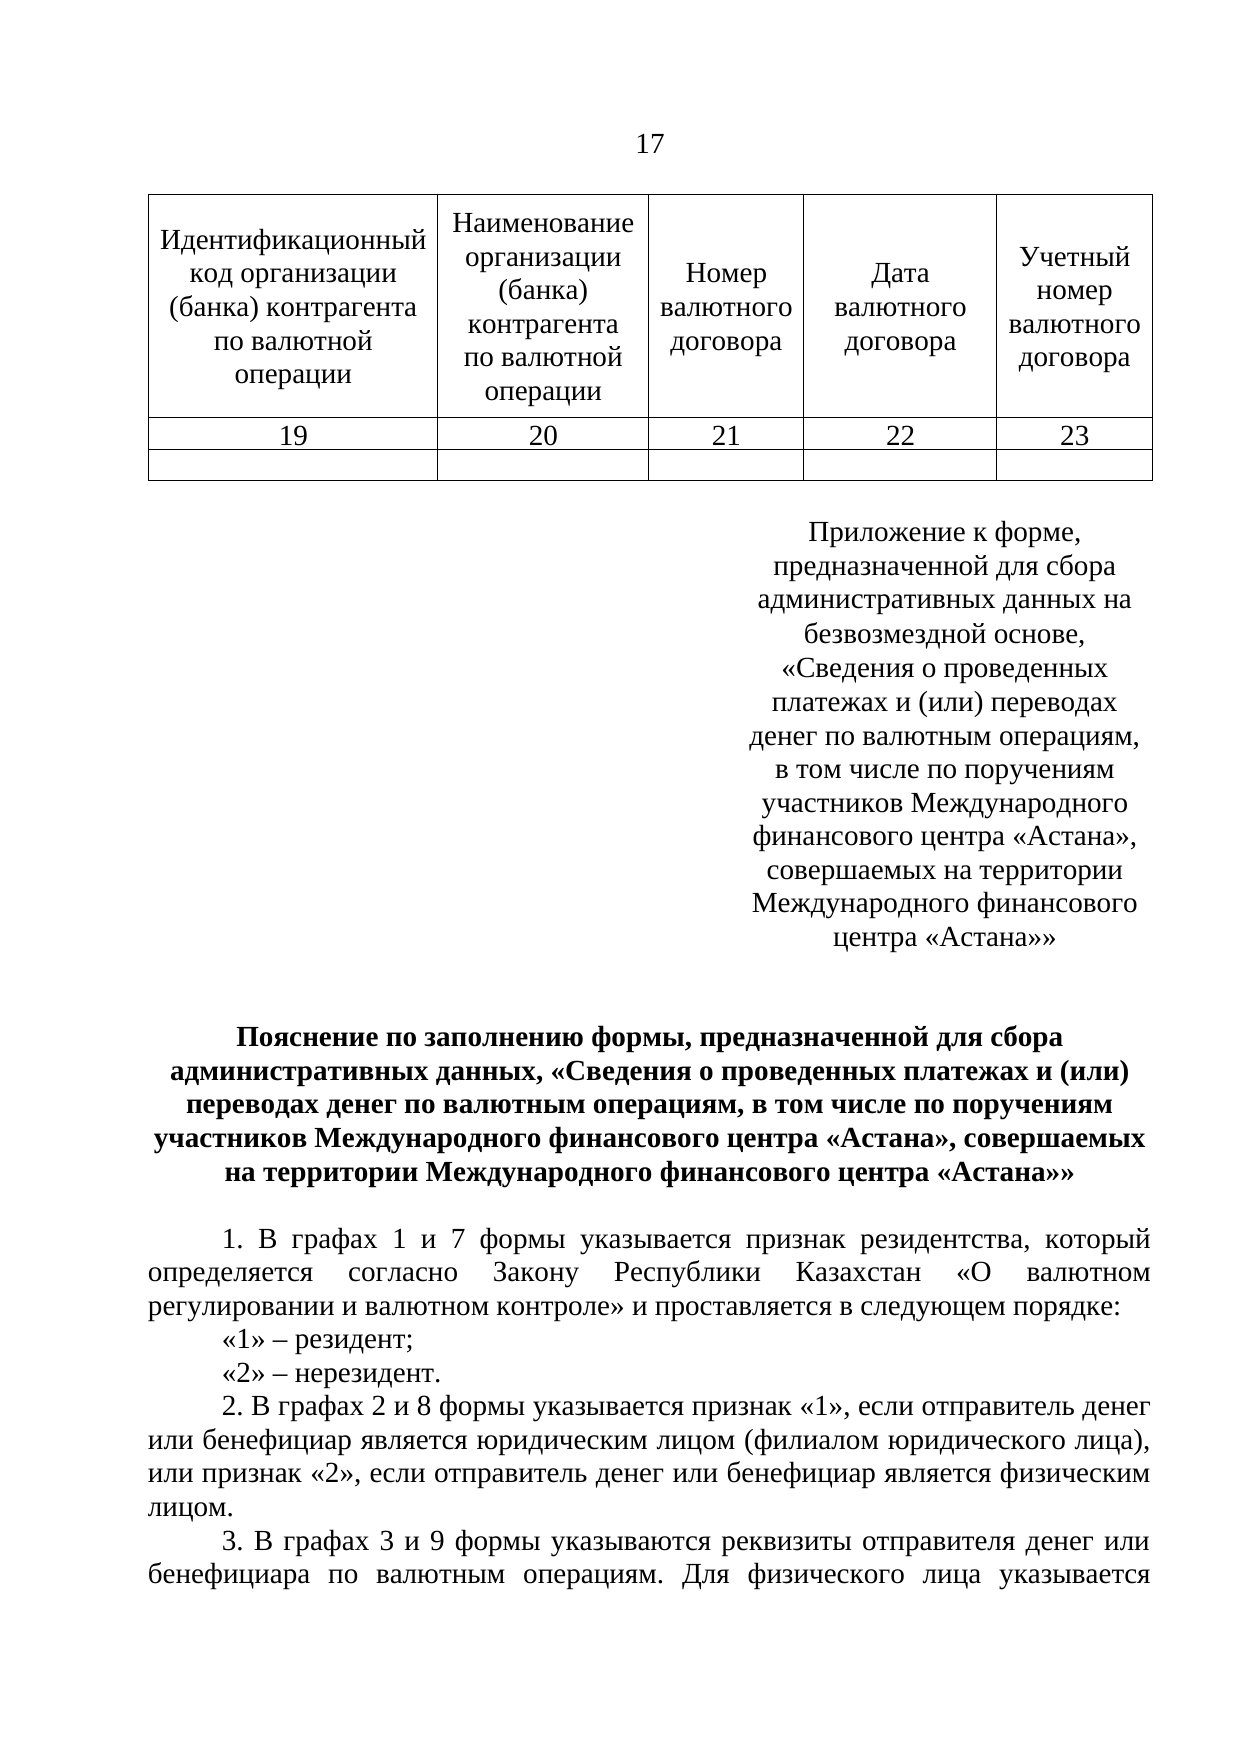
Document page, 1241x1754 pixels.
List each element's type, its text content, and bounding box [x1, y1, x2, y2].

text «2» – нерезидент. [148, 1355, 1152, 1388]
text в том числе по поручениям участников Международного финансового центра «Астана», совершаемых на территории Международного финансового центра «Астана»» [738, 751, 1152, 952]
table_cell [804, 450, 996, 480]
table_cell [149, 450, 437, 480]
table_cell 23 [997, 418, 1152, 448]
table_header Дата валютного договора [804, 195, 996, 417]
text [148, 1523, 1152, 1590]
text «1» – резидент; [148, 1321, 1152, 1355]
table_cell [997, 450, 1152, 480]
text 1. В графах 1 и 7 формы указывается признак резидентства, который определяется согласно Закону Республики Казахстан «О валютном регулировании и валютном контроле» и проставляется в следующем порядке: [148, 1221, 1152, 1321]
text 2. В графах 2 и 8 формы указывается признак «1», если отправитель денег или бенефициар является юридическим лицом (филиалом юридического лица), или признак «2», если отправитель денег или бенефициар является физическим лицом. [148, 1388, 1152, 1523]
table_cell [438, 450, 648, 480]
text Пояснение по заполнению формы, предназначенной для сбора административных данных, «Сведения о проведенных платежах и (или) переводах денег по валютным операциям, в том числе по поручениям участников Международного финансового центра «Астана», совершаемых на территории Международного финансового центра «Астана»» [148, 1019, 1152, 1187]
table_cell 22 [804, 418, 996, 448]
table_cell [649, 450, 803, 480]
table_header Номер валютного договора [649, 195, 803, 417]
table_header Учетный номер валютного договора [997, 195, 1152, 417]
table_header Идентификационный код организации (банка) контрагента по валютной операции [149, 195, 437, 417]
table_cell 20 [438, 418, 648, 448]
table_header Наименование организации (банка) контрагента по валютной операции [438, 195, 648, 417]
text Приложение к форме, предназначенной для сбора административных данных на безвозмездной основе, «Сведения о проведенных платежах и (или) переводах денег по валютным операциям, [738, 514, 1152, 751]
table_cell 19 [149, 418, 437, 448]
table_cell 21 [649, 418, 803, 448]
